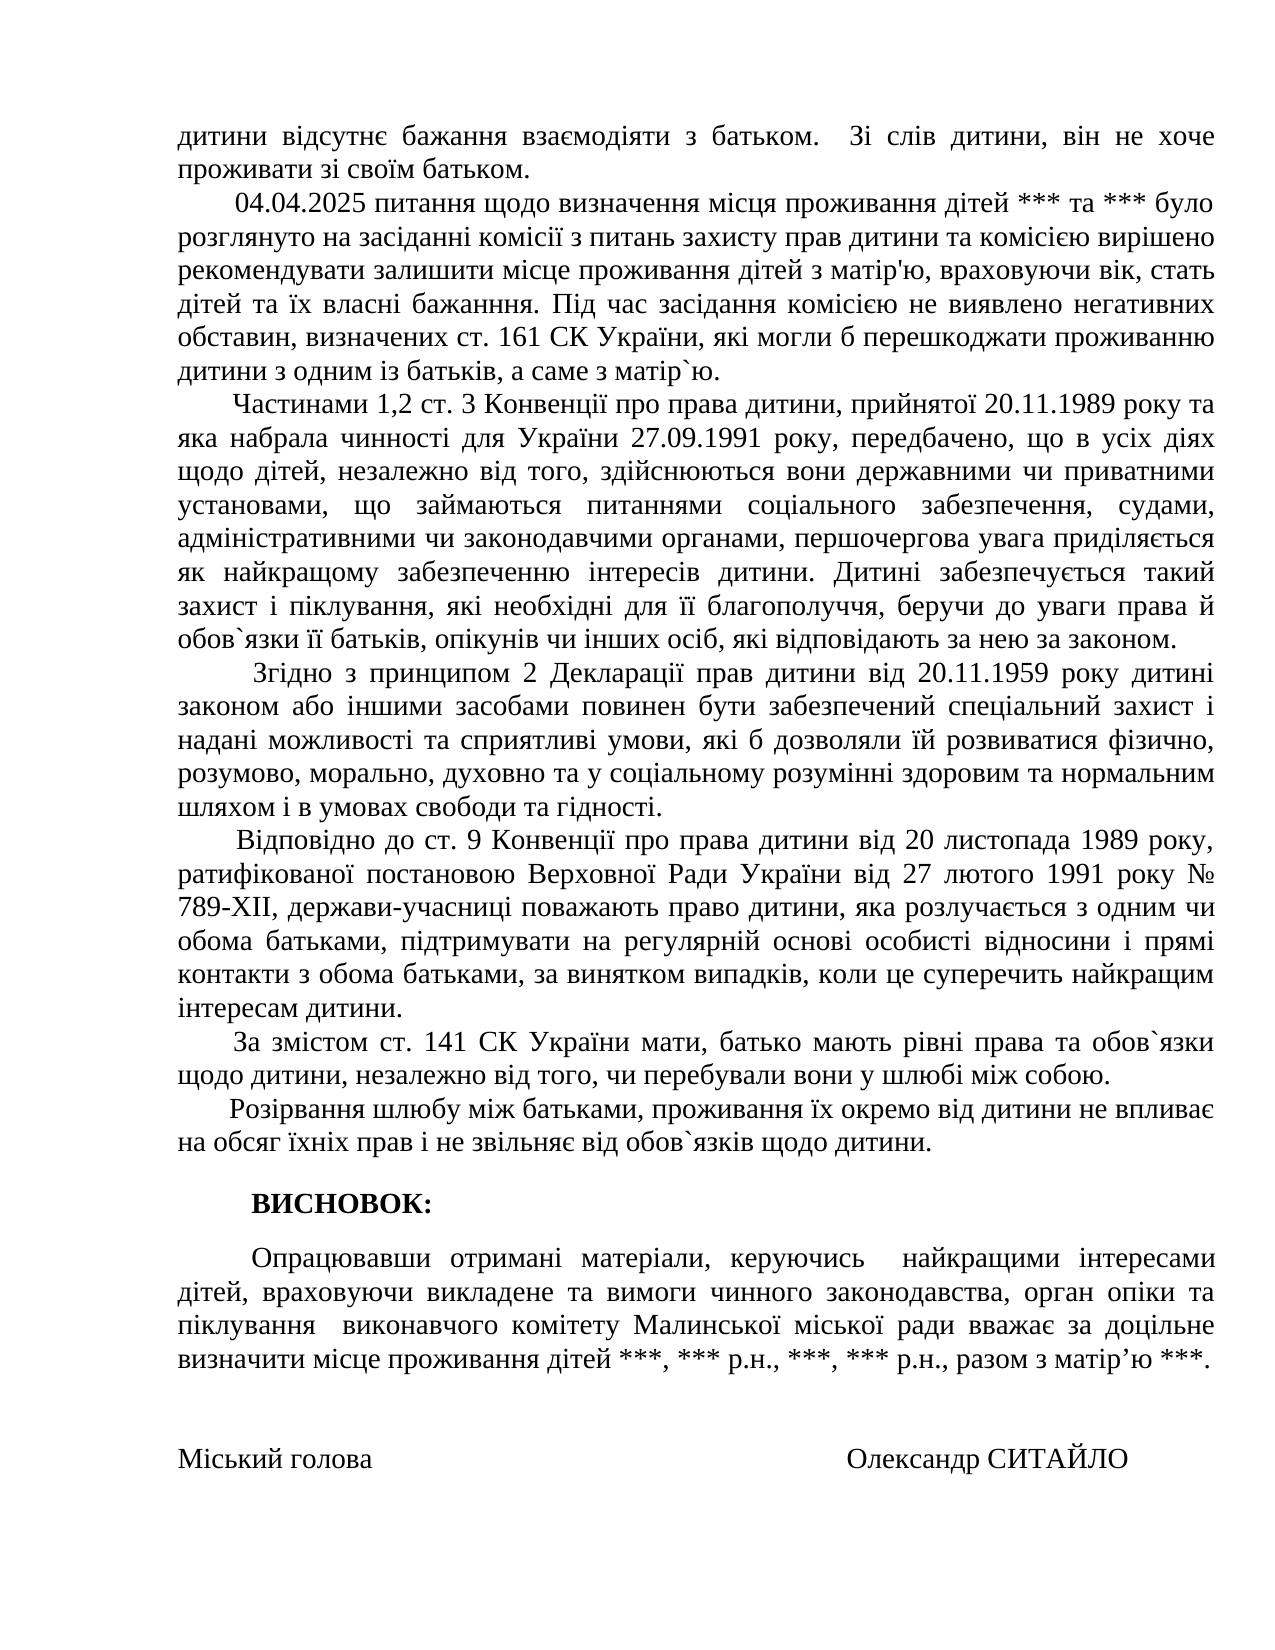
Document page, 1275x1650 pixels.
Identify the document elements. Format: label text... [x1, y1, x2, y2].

text 04.04.2025 питання щодо визначення місця проживання дітей *** та *** було розглянуто на засіданні комісії з питань захисту прав дитини та комісією вирішено рекомендувати залишити місце проживання дітей з матір'ю, враховуючи вік, стать дітей та їх власні бажанння. Під час засідання комісією не виявлено негативних обставин, визначених ст. 161 СК України, які могли б перешкоджати проживанню дитини з одним із батьків, а саме з матір`ю. [177, 185, 1216, 386]
text Згідно з принципом 2 Декларації прав дитини від 20.11.1959 року дитині законом або іншими засобами повинен бути забезпечений спеціальний захист і надані можливості та сприятливі умови, які б дозволяли їй розвиватися фізично, розумово, морально, духовно та у соціальному розумінні здоровим та нормальним шляхом і в умовах свободи та гідності. [177, 655, 1216, 822]
text ВИСНОВОК: [177, 1186, 1216, 1219]
text Розірвання шлюбу між батьками, проживання їх окремо від дитини не впливає на обсяг їхніх прав і не звільняє від обов`язків щодо дитини. [177, 1091, 1216, 1158]
text Опрацювавши отримані матеріали, керуючись найкращими інтересами дітей, враховуючи викладене та вимоги чинного законодавства, орган опіки та піклування виконавчого комітету Малинської міської ради вважає за доцільне визначити місце проживання дітей ***, *** р.н., ***, *** р.н., разом з матір’ю ***. [177, 1240, 1216, 1374]
text За змістом ст. 141 СК України мати, батько мають рівні права та обов`язки щодо дитини, незалежно від того, чи перебували вони у шлюбі між собою. [177, 1024, 1216, 1091]
text Міський голова Олександр СИТАЙЛО [177, 1442, 1216, 1475]
text Відповідно до ст. 9 Конвенції про права дитини від 20 листопада 1989 року, ратифікованої постановою Верховної Ради України від 27 лютого 1991 року № 789-ХІІ, держави-учасниці поважають право дитини, яка розлучається з одним чи обома батьками, підтримувати на регулярній основі особисті відносини і прямі контакти з обома батьками, за винятком випадків, коли це суперечить найкращим інтересам дитини. [177, 822, 1216, 1024]
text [177, 118, 1216, 185]
text Частинами 1,2 ст. 3 Конвенції про права дитини, прийнятої 20.11.1989 року та яка набрала чинності для України 27.09.1991 року, передбачено, що в усіх діях щодо дітей, незалежно від того, здійснюються вони державними чи приватними установами, що займаються питаннями соціального забезпечення, судами, адміністративними чи законодавчими органами, першочергова увага приділяється як найкращому забезпеченню інтересів дитини. Дитині забезпечується такий захист і піклування, які необхідні для її благополуччя, беручи до уваги права й обов`язки її батьків, опікунів чи інших осіб, які відповідають за нею за законом. [177, 386, 1216, 655]
